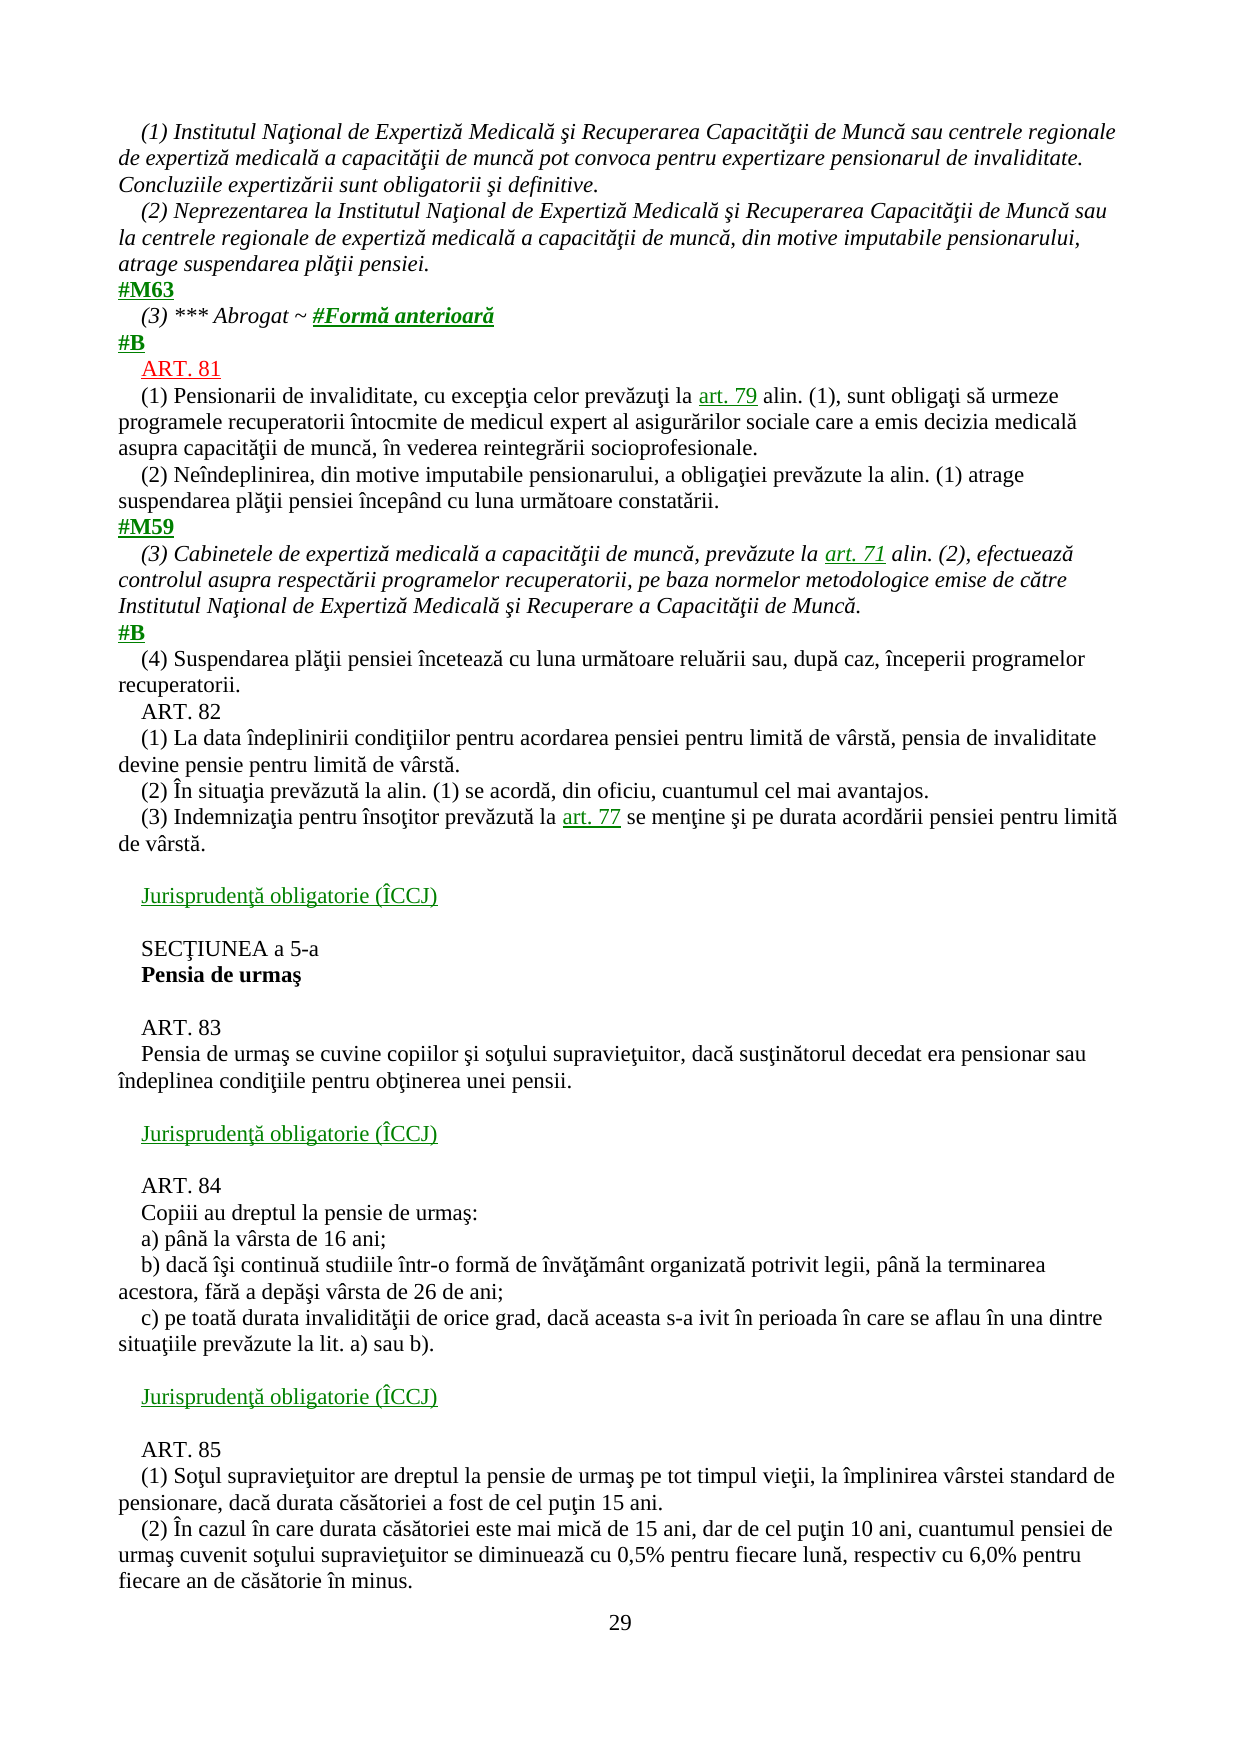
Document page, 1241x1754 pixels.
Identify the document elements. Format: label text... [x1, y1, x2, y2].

text (4) Suspendarea plăţii pensiei încetează cu luna următoare reluării sau, după caz, începerii programelor recuperatorii. [118, 645, 1122, 698]
text ART. 81 [118, 355, 1122, 382]
text Pensia de urmaş [118, 961, 1122, 988]
text (3) Indemnizaţia pentru însoţitor prevăzută la art. 77 se menţine şi pe durata acordării pensiei pentru limită de vârstă. [118, 803, 1122, 856]
text a) până la vârsta de 16 ani; [118, 1225, 1122, 1251]
text Pensia de urmaş se cuvine copiilor şi soţului supravieţuitor, dacă susţinătorul decedat era pensionar sau îndeplinea condiţiile pentru obţinerea unei pensii. [118, 1041, 1122, 1093]
text (1) Soţul supravieţuitor are dreptul la pensie de urmaş pe tot timpul vieţii, la împlinirea vârstei standard de pensionare, dacă durata căsătoriei a fost de cel puţin 15 ani. [118, 1462, 1122, 1515]
text Jurisprudenţă obligatorie (ÎCCJ) [118, 882, 1122, 909]
text c) pe toată durata invalidităţii de orice grad, dacă aceasta s-a ivit în perioada în care se aflau în una dintre situaţiile prevăzute la lit. a) sau b). [118, 1304, 1122, 1357]
text (1) Pensionarii de invaliditate, cu excepţia celor prevăzuţi la art. 79 alin. (1), sunt obligaţi să urmeze programele recuperatorii întocmite de medicul expert al asigurărilor sociale care a emis decizia medicală asupra capacităţii de muncă, în vederea reintegrării socioprofesionale. [118, 382, 1122, 461]
text (1) La data îndeplinirii condiţiilor pentru acordarea pensiei pentru limită de vârstă, pensia de invaliditate devine pensie pentru limită de vârstă. [118, 724, 1122, 777]
text b) dacă îşi continuă studiile într-o formă de învăţământ organizată potrivit legii, până la terminarea acestora, fără a depăşi vârsta de 26 de ani; [118, 1251, 1122, 1304]
text #B [118, 619, 1122, 645]
text ART. 85 [118, 1436, 1122, 1462]
text (3) *** Abrogat ~ #Formă anterioară [118, 303, 1122, 329]
text SECŢIUNEA a 5-a [118, 935, 1122, 961]
text (2) Neprezentarea la Institutul Naţional de Expertiză Medicală şi Recuperarea Capacităţii de Muncă sau la centrele regionale de expertiză medicală a capacităţii de muncă, din motive imputabile pensionarului, atrage suspendarea plăţii pensiei. [118, 197, 1122, 276]
text ART. 83 [118, 1014, 1122, 1041]
text #M63 [118, 276, 1122, 303]
text ART. 82 [118, 698, 1122, 724]
text (1) Institutul Naţional de Expertiză Medicală şi Recuperarea Capacităţii de Muncă sau centrele regionale de expertiză medicală a capacităţii de muncă pot convoca pentru expertizare pensionarul de invaliditate. Concluziile expertizării sunt obligatorii şi definitive. [118, 118, 1122, 197]
text #B [118, 329, 1122, 355]
text Jurisprudenţă obligatorie (ÎCCJ) [118, 1383, 1122, 1409]
text #M59 [118, 513, 1122, 540]
text (2) În situaţia prevăzută la alin. (1) se acordă, din oficiu, cuantumul cel mai avantajos. [118, 777, 1122, 803]
text (3) Cabinetele de expertiză medicală a capacităţii de muncă, prevăzute la art. 71 alin. (2), efectuează controlul asupra respectării programelor recuperatorii, pe baza normelor metodologice emise de către Institutul Naţional de Expertiză Medicală şi Recuperare a Capacităţii de Muncă. [118, 540, 1122, 619]
text Copiii au dreptul la pensie de urmaş: [118, 1199, 1122, 1225]
text (2) În cazul în care durata căsătoriei este mai mică de 15 ani, dar de cel puţin 10 ani, cuantumul pensiei de urmaş cuvenit soţului supravieţuitor se diminuează cu 0,5% pentru fiecare lună, respectiv cu 6,0% pentru fiecare an de căsătorie în minus. [118, 1515, 1122, 1594]
text ART. 84 [118, 1172, 1122, 1199]
text Jurisprudenţă obligatorie (ÎCCJ) [118, 1119, 1122, 1146]
text (2) Neîndeplinirea, din motive imputabile pensionarului, a obligaţiei prevăzute la alin. (1) atrage suspendarea plăţii pensiei începând cu luna următoare constatării. [118, 461, 1122, 513]
